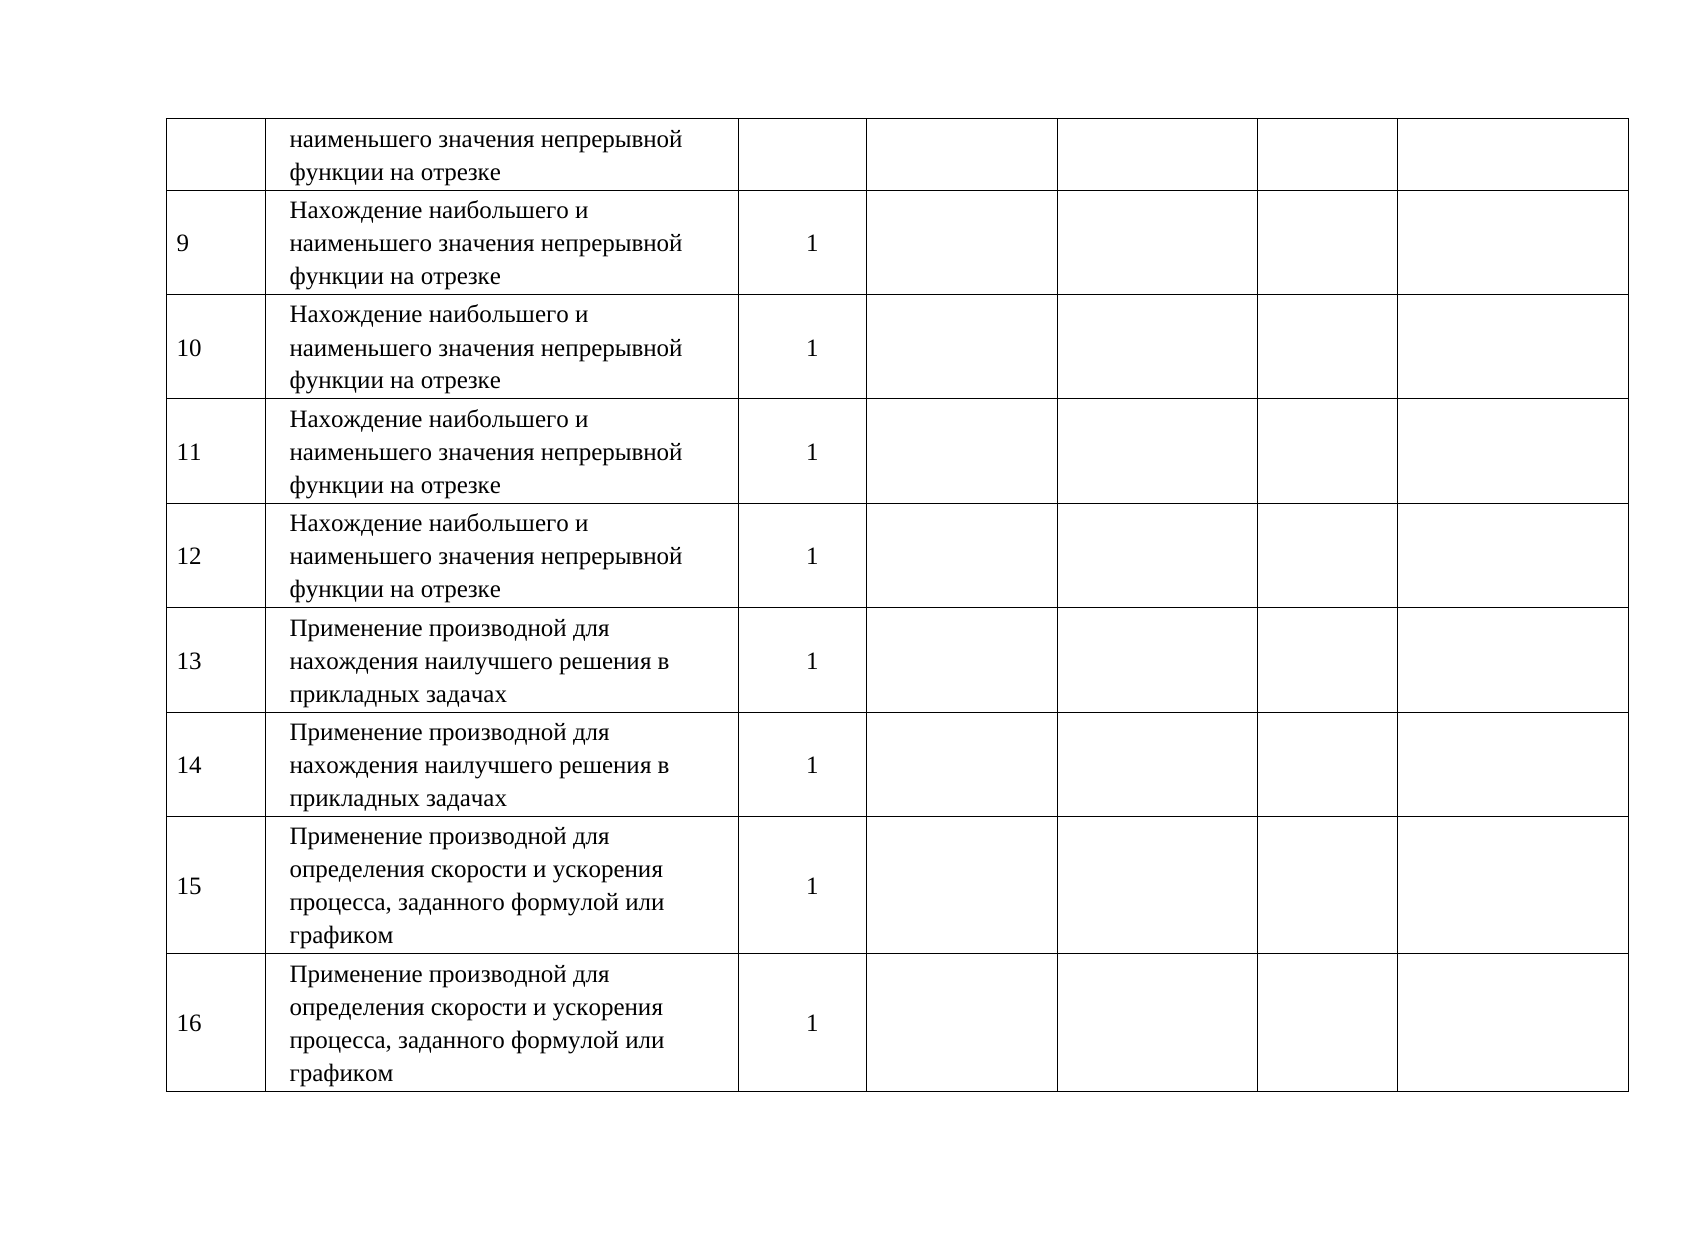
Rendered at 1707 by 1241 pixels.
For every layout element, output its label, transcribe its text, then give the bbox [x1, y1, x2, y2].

table_cell 16 [167, 954, 265, 1091]
table_cell [1058, 504, 1257, 607]
table_cell [1398, 713, 1628, 816]
table_cell 1 [739, 954, 866, 1091]
table_cell 1 [739, 191, 866, 294]
table_cell [867, 399, 1057, 503]
table_cell [1398, 295, 1628, 398]
table_cell [1258, 504, 1397, 607]
table_cell [1258, 119, 1397, 189]
table_cell 1 [739, 399, 866, 503]
table_cell Нахождение наибольшего и наименьшего значения непрерывной функции на отрезке [266, 504, 738, 607]
table_cell 9 [167, 191, 265, 294]
table_cell [1258, 608, 1397, 711]
table_cell Нахождение наибольшего и наименьшего значения непрерывной функции на отрезке [266, 295, 738, 398]
table_cell Нахождение наибольшего и наименьшего значения непрерывной функции на отрезке [266, 399, 738, 503]
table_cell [266, 191, 738, 294]
table_cell [1398, 608, 1628, 711]
table_cell 1 [739, 504, 866, 607]
table_cell [867, 504, 1057, 607]
table_cell [1058, 954, 1257, 1091]
table_cell 13 [167, 608, 265, 711]
table_cell [1258, 954, 1397, 1091]
table_cell [867, 191, 1057, 294]
table_cell [1058, 817, 1257, 953]
table_cell 1 [739, 608, 866, 711]
table_cell [867, 608, 1057, 711]
table_cell 14 [167, 713, 265, 816]
table_cell [1258, 191, 1397, 294]
table_cell 12 [167, 504, 265, 607]
table_cell [1398, 954, 1628, 1091]
table_cell 15 [167, 817, 265, 953]
table_cell Применение производной для определения скорости и ускорения процесса, заданного формулой или графиком [266, 954, 738, 1091]
table_cell [867, 713, 1057, 816]
table_cell Применение производной для нахождения наилучшего решения в прикладных задачах [266, 608, 738, 711]
table_cell [1258, 713, 1397, 816]
table_cell [1398, 191, 1628, 294]
table_cell 1 [739, 817, 866, 953]
table_cell [1058, 713, 1257, 816]
table_cell [1058, 399, 1257, 503]
table_cell [1398, 119, 1628, 189]
table_cell [1058, 608, 1257, 711]
table_cell [867, 954, 1057, 1091]
table_cell [867, 119, 1057, 189]
table_cell 8 [167, 119, 265, 189]
table_cell [1058, 119, 1257, 189]
table_cell [867, 817, 1057, 953]
table_cell [1258, 817, 1397, 953]
table_cell [1258, 399, 1397, 503]
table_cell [266, 119, 738, 189]
table_cell 11 [167, 399, 265, 503]
table_cell [867, 295, 1057, 398]
table_cell [1398, 399, 1628, 503]
table_cell [1398, 817, 1628, 953]
table_cell 1 [739, 713, 866, 816]
table_cell Применение производной для нахождения наилучшего решения в прикладных задачах [266, 713, 738, 816]
table_cell [1058, 295, 1257, 398]
table_cell 1 [739, 295, 866, 398]
table_cell Применение производной для определения скорости и ускорения процесса, заданного формулой или графиком [266, 817, 738, 953]
table_cell 1 [739, 119, 866, 189]
table_cell [1258, 295, 1397, 398]
table_cell 10 [167, 295, 265, 398]
table_cell [1058, 191, 1257, 294]
table_cell [1398, 504, 1628, 607]
